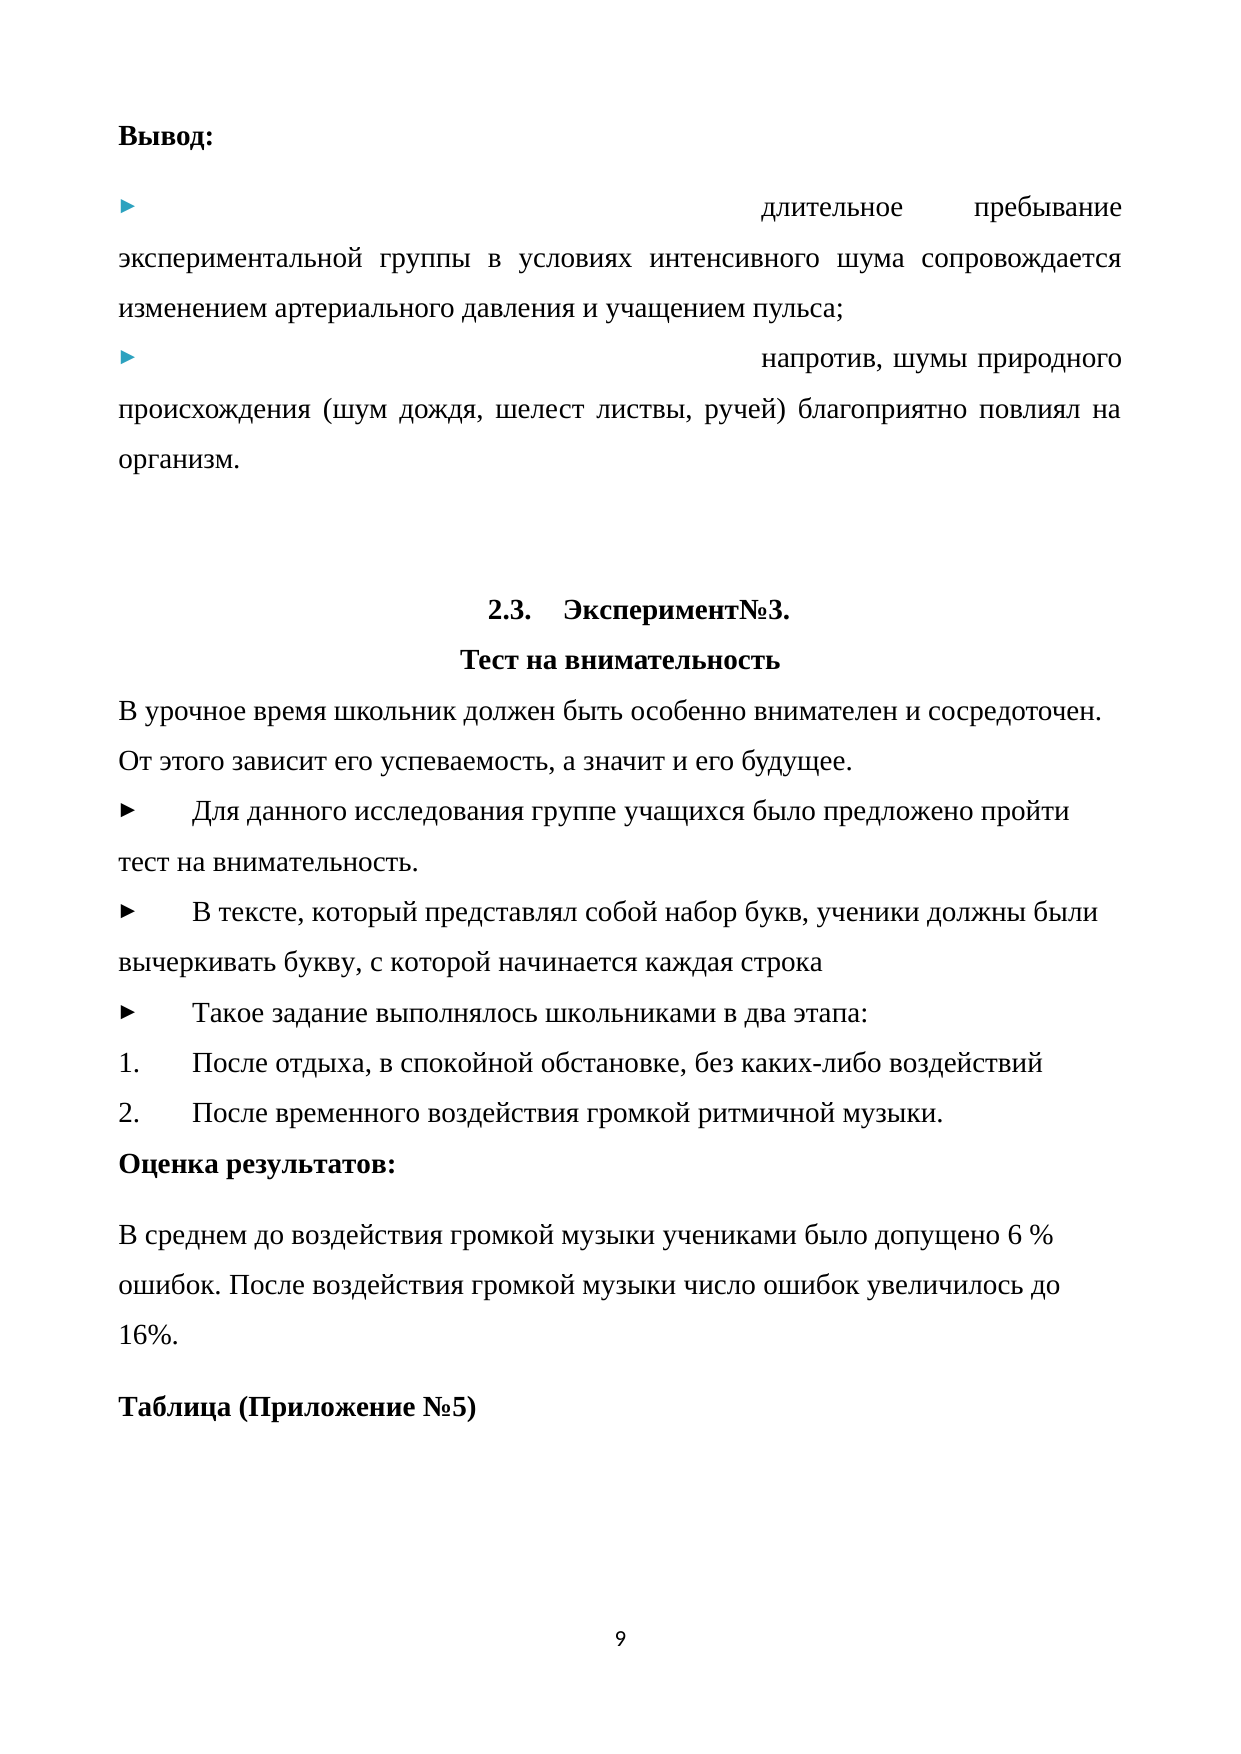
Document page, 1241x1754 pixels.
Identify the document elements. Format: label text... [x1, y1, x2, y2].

text В урочное время школьник должен быть особенно внимателен и сосредоточен. От этого зависит его успеваемость, а значит и его будущее. [118, 693, 1122, 776]
list Эксперимент№3. [156, 592, 1122, 626]
list После временного воздействия громкой ритмичной музыки. [118, 1095, 1122, 1129]
text Оценка результатов: [118, 1146, 1122, 1179]
list Такое задание выполнялось школьниками в два этапа: [118, 995, 1122, 1028]
text Вывод: [118, 118, 1122, 152]
list длительное пребывание экспериментальной группы в условиях интенсивного шума сопровождается изменением артериального давления и учащением пульса; [118, 189, 1122, 323]
text Тест на внимательность [118, 642, 1122, 676]
text В среднем до воздействия громкой музыки учениками было допущено 6 % ошибок. После воздействия громкой музыки число ошибок увеличилось до 16%. [118, 1217, 1122, 1351]
list напротив, шумы природного происхождения (шум дождя, шелест листвы, ручей) благоприятно повлиял на организм. [118, 340, 1122, 474]
list В тексте, который представлял собой набор букв, ученики должны были вычеркивать букву, с которой начинается каждая строка [118, 894, 1122, 978]
list После отдыха, в спокойной обстановке, без каких-либо воздействий [118, 1045, 1122, 1079]
list Для данного исследования группе учащихся было предложено пройти тест на внимательность. [118, 793, 1122, 877]
text Таблица (Приложение №5) [118, 1389, 1122, 1422]
